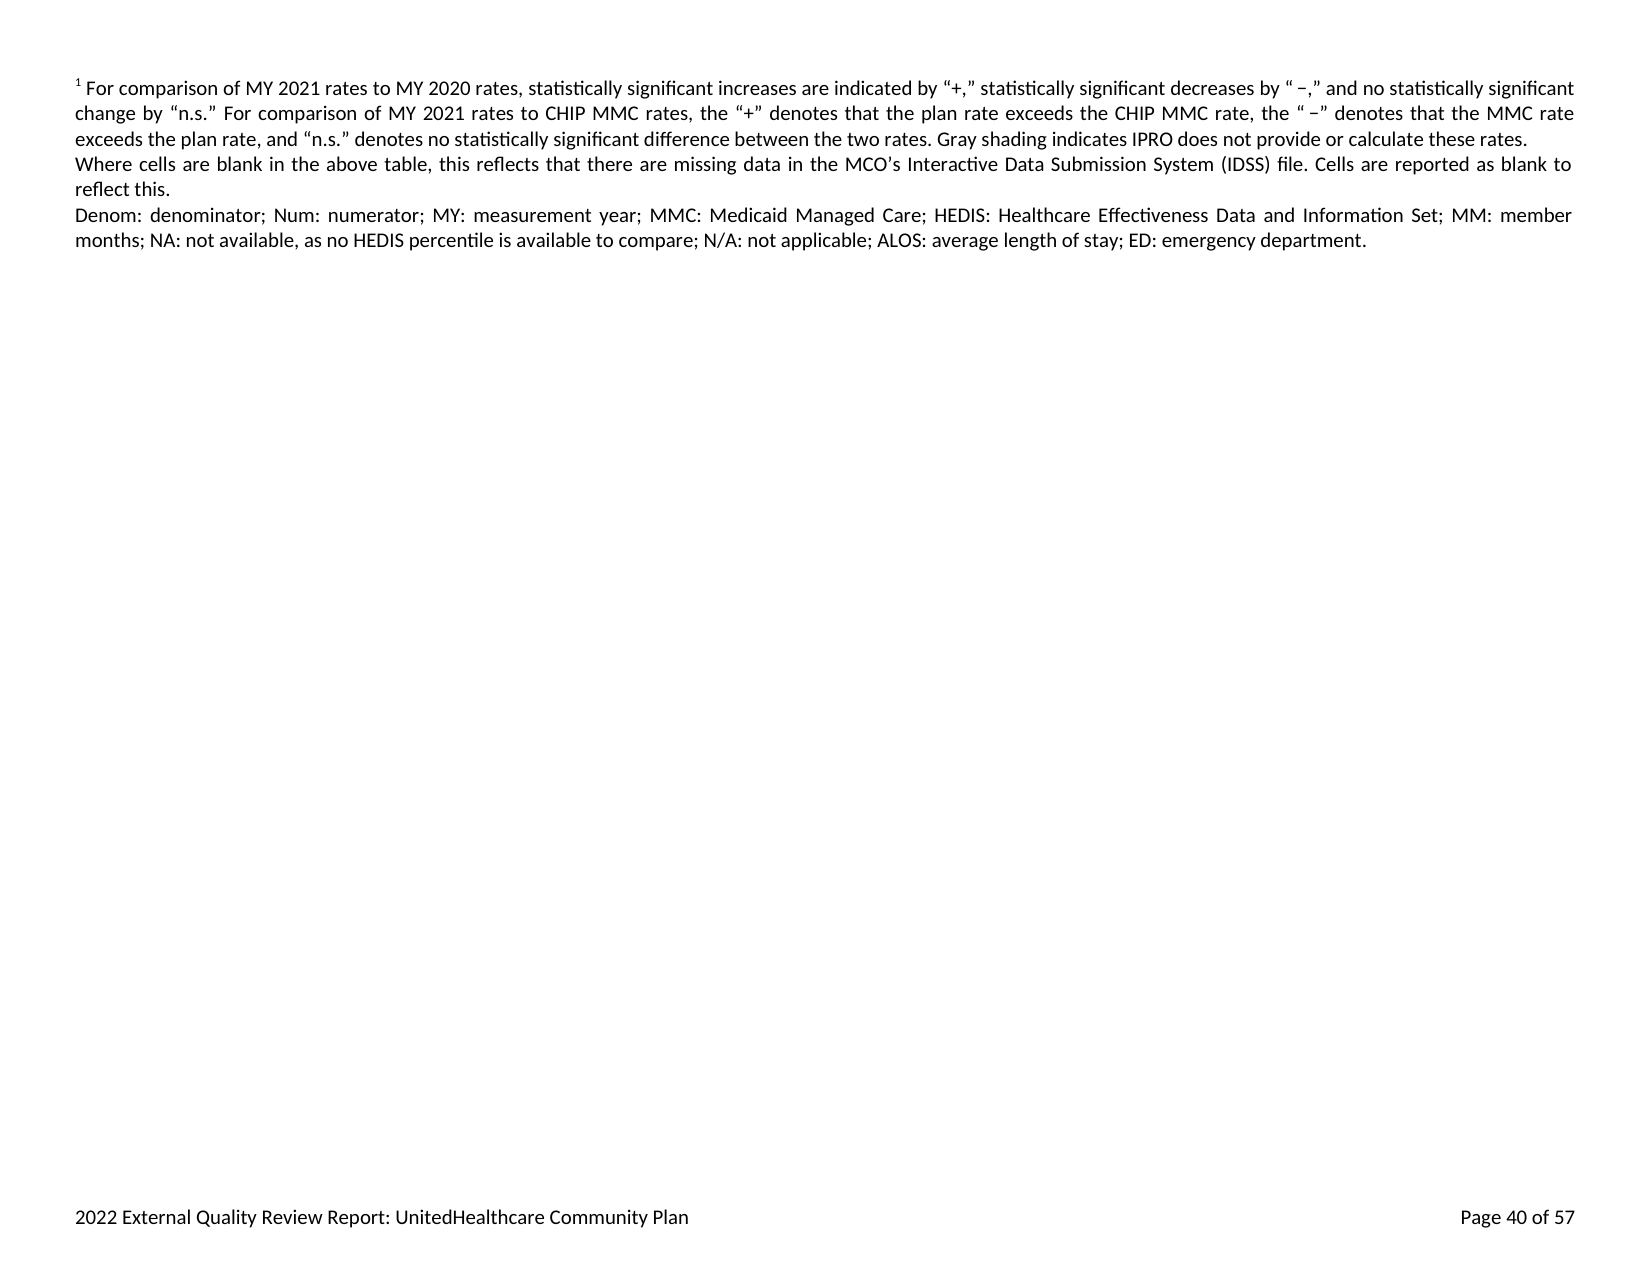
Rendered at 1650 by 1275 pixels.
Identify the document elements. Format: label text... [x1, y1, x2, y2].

text Denom: denominator; Num: numerator; MY: measurement year; MMC: Medicaid Managed Care; HEDIS: Healthcare Effectiveness Data and Information Set; MM: member months; NA: not available, as no HEDIS percentile is available to compare; N/A: not applicable; ALOS: average length of stay; ED: emergency department. [75, 202, 1575, 253]
text Where cells are blank in the above table, this reflects that there are missing data in the MCO’s Interactive Data Submission System (IDSS) file. Cells are reported as blank to reflect this. [75, 151, 1575, 202]
text 1 For comparison of MY 2021 rates to MY 2020 rates, statistically significant increases are indicated by “+,” statistically significant decreases by “−,” and no statistically significant change by “n.s.” For comparison of MY 2021 rates to CHIP MMC rates, the “+” denotes that the plan rate exceeds the CHIP MMC rate, the “−” denotes that the MMC rate exceeds the plan rate, and “n.s.” denotes no statistically significant difference between the two rates. Gray shading indicates IPRO does not provide or calculate these rates. [75, 75, 1575, 151]
